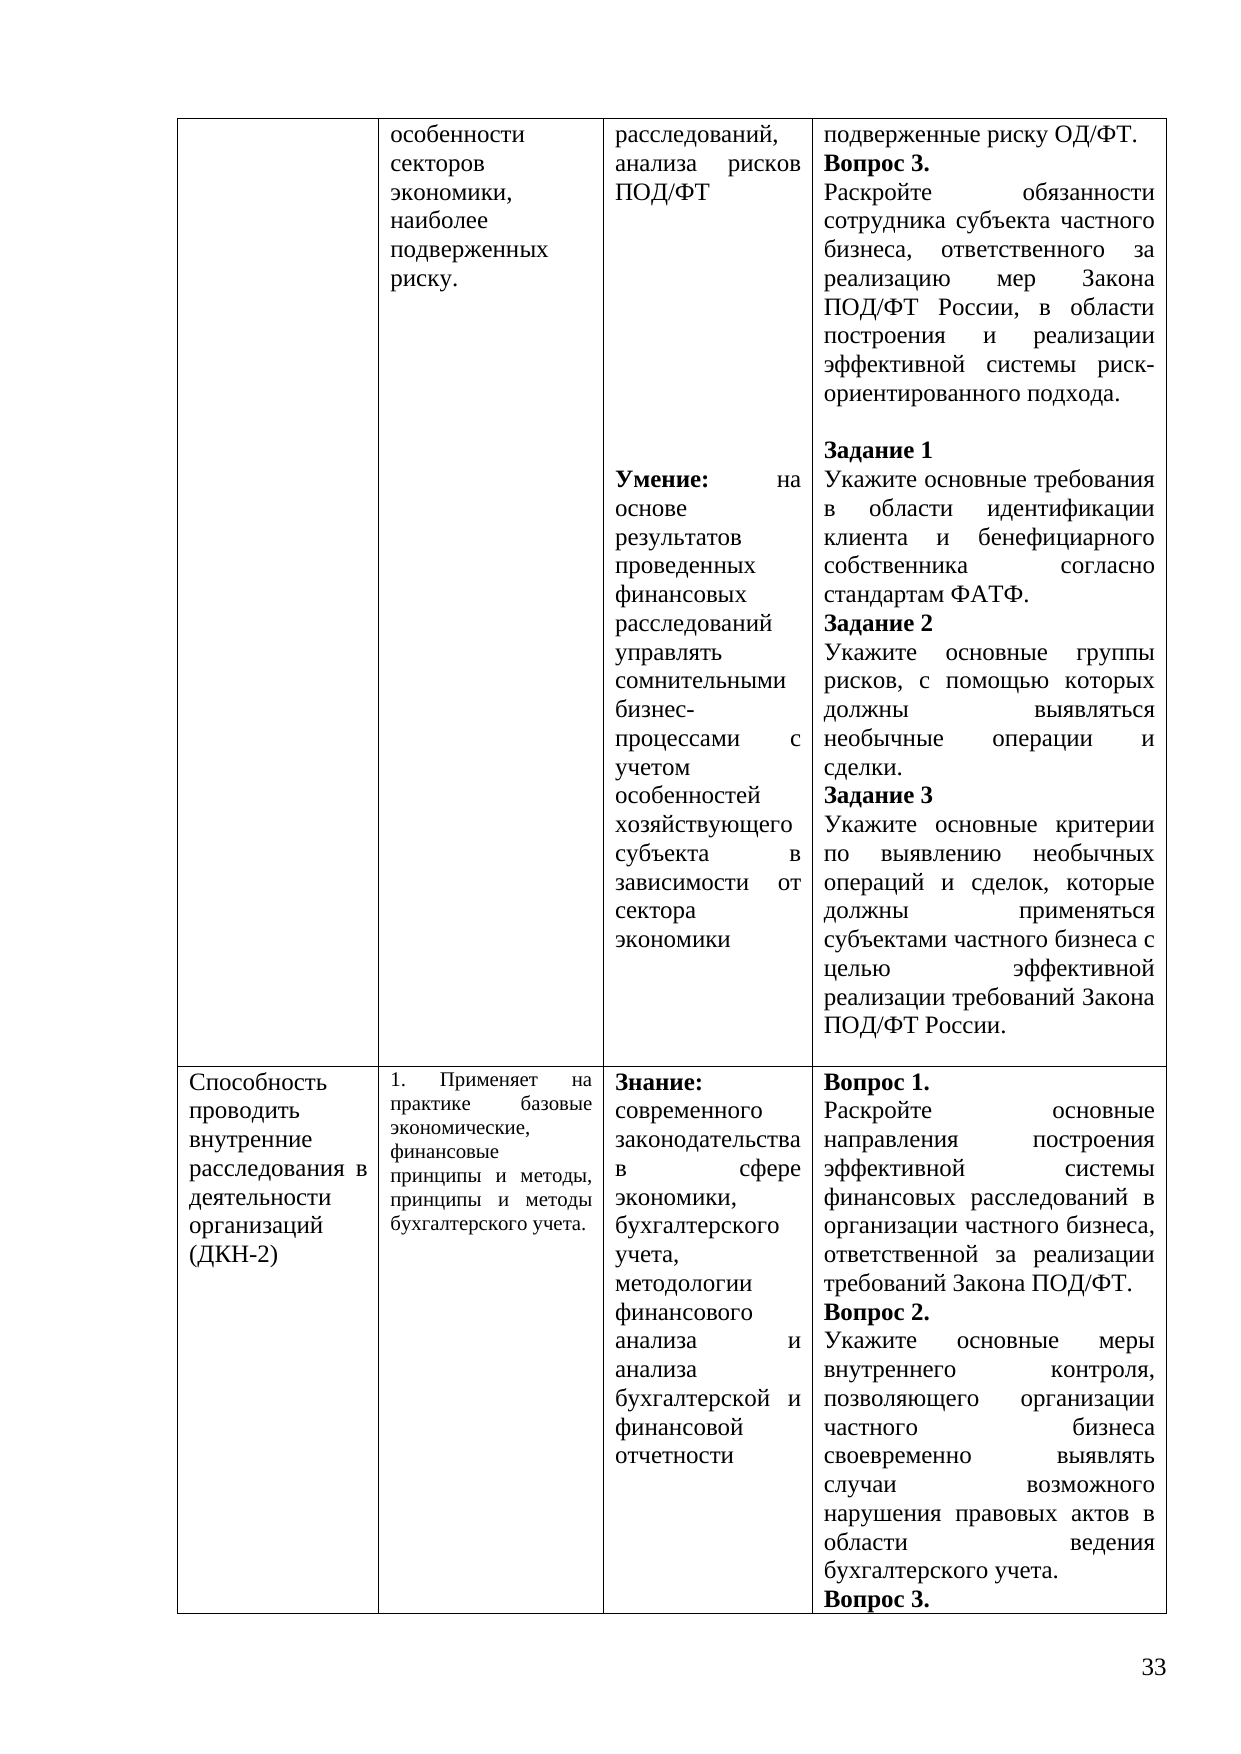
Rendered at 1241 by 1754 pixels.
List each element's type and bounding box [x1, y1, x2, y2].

table_cell [604, 1067, 812, 1613]
table_cell [604, 119, 812, 1066]
table_cell [813, 1067, 1166, 1613]
table_cell [379, 119, 603, 1066]
table_cell [813, 119, 1166, 1066]
table_cell [379, 1067, 603, 1613]
table_cell [178, 1067, 378, 1613]
